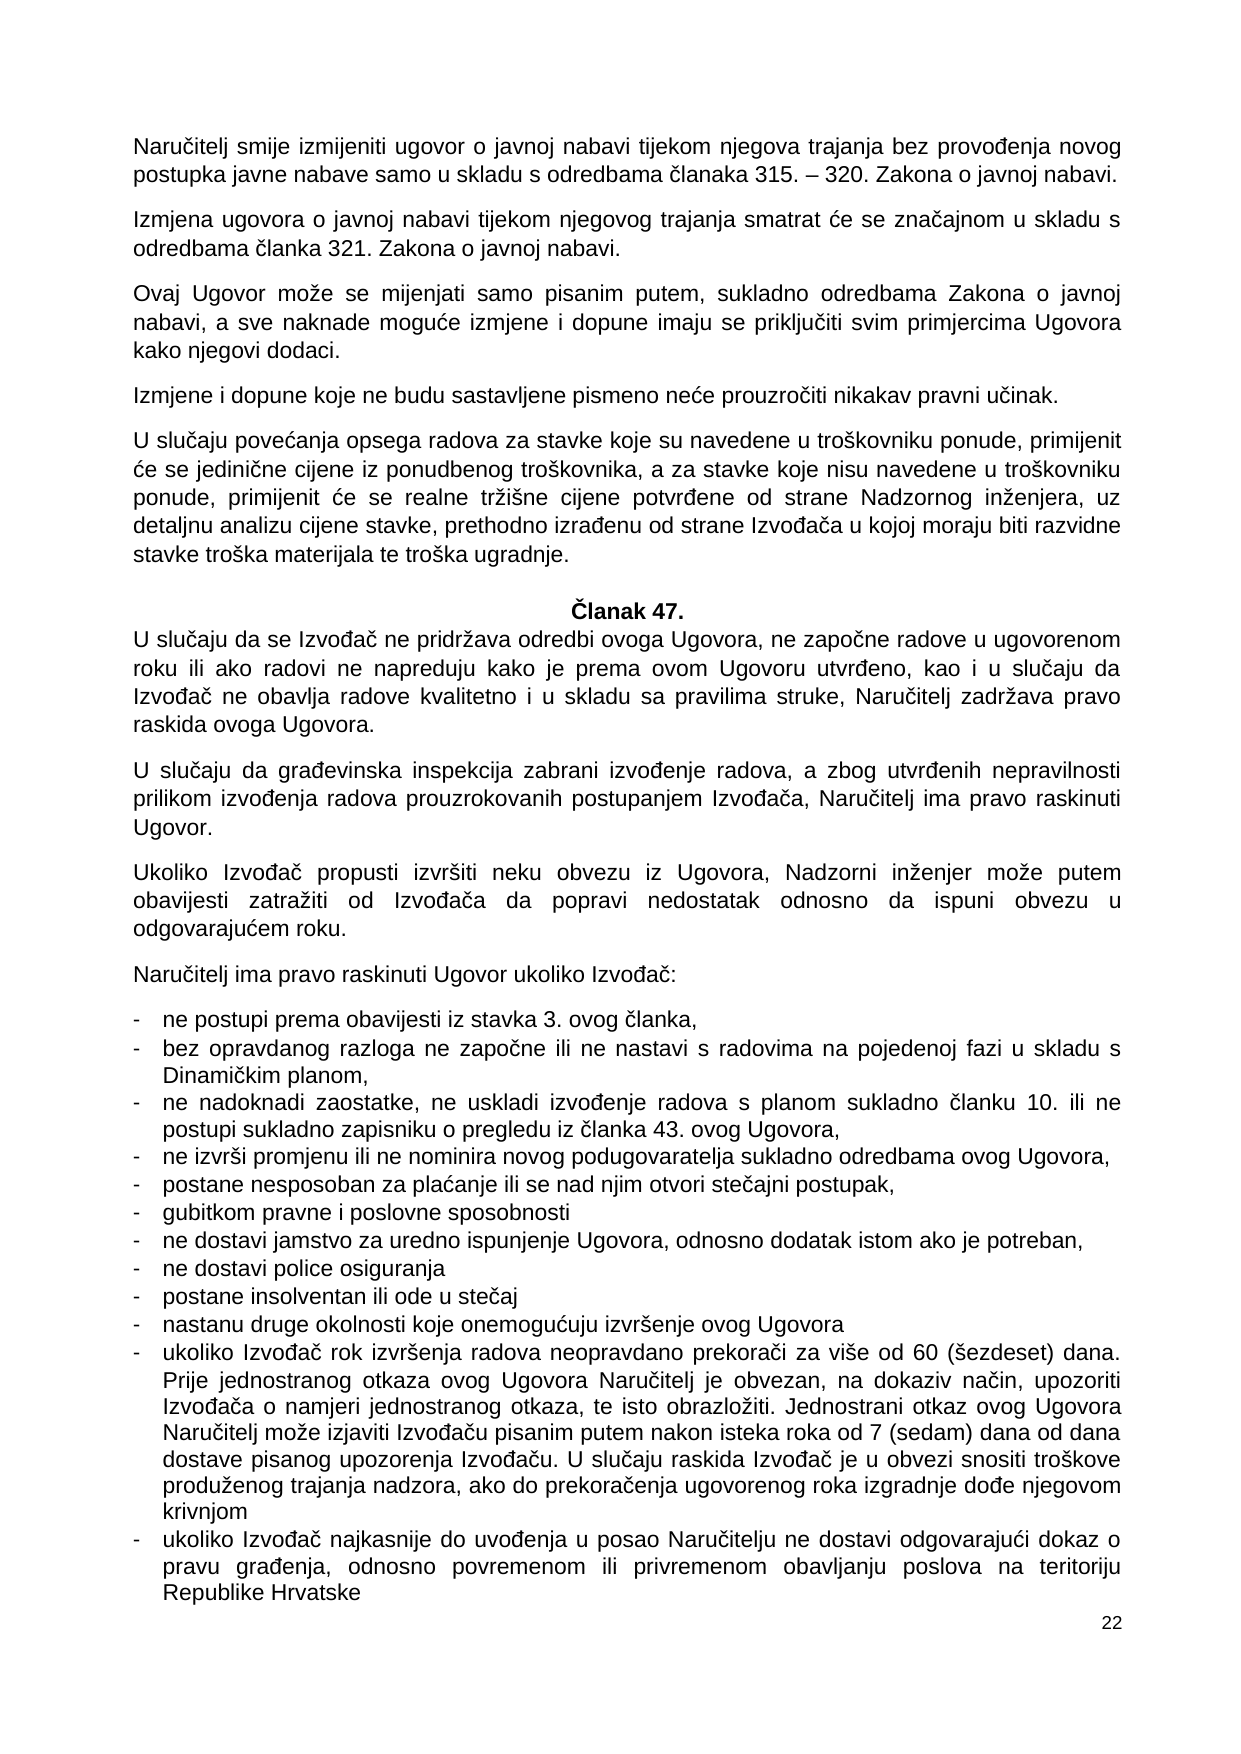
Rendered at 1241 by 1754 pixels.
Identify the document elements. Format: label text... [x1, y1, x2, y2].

text U slučaju da građevinska inspekcija zabrani izvođenje radova, a zbog utvrđenih nepravilnosti prilikom izvođenja radova prouzrokovanih postupanjem Izvođača, Naručitelj ima pravo raskinuti Ugovor. [133, 757, 1122, 840]
list bez opravdanog razloga ne započne ili ne nastavi s radovima na pojedenoj fazi u skladu s Dinamičkim planom, [133, 1034, 1122, 1088]
list ukoliko Izvođač najkasnije do uvođenja u posao Naručitelju ne dostavi odgovarajući dokaz o pravu građenja, odnosno povremenom ili privremenom obavljanju poslova na teritoriju Republike Hrvatske [133, 1525, 1122, 1605]
text Ovaj Ugovor može se mijenjati samo pisanim putem, sukladno odredbama Zakona o javnoj nabavi, a sve naknade moguće izmjene i dopune imaju se priključiti svim primjercima Ugovora kako njegovi dodaci. [133, 280, 1122, 363]
list ne izvrši promjenu ili ne nominira novog podugovaratelja sukladno odredbama ovog Ugovora, [133, 1142, 1122, 1170]
text Izmjena ugovora o javnoj nabavi tijekom njegovog trajanja smatrat će se značajnom u skladu s odredbama članka 321. Zakona o javnoj nabavi. [133, 206, 1122, 261]
text U slučaju da se Izvođač ne pridržava odredbi ovoga Ugovora, ne započne radove u ugovorenom roku ili ako radovi ne napreduju kako je prema ovom Ugovoru utvrđeno, kao i u slučaju da Izvođač ne obavlja radove kvalitetno i u skladu sa pravilima struke, Naručitelj zadržava pravo raskida ovoga Ugovora. [133, 626, 1122, 738]
text Članak 47. [133, 598, 1122, 624]
list ne dostavi police osiguranja [133, 1254, 1122, 1282]
list ukoliko Izvođač rok izvršenja radova neopravdano prekorači za više od 60 (šezdeset) dana. Prije jednostranog otkaza ovog Ugovora Naručitelj je obvezan, na dokaziv način, upozoriti Izvođača o namjeri jednostranog otkaza, te isto obrazložiti. Jednostrani otkaz ovog Ugovora Naručitelj može izjaviti Izvođaču pisanim putem nakon isteka roka od 7 (sedam) dana od dana dostave pisanog upozorenja Izvođaču. U slučaju raskida Izvođač je u obvezi snositi troškove produženog trajanja nadzora, ako do prekoračenja ugovorenog roka izgradnje dođe njegovom krivnjom [133, 1338, 1122, 1525]
list postane nesposoban za plaćanje ili se nad njim otvori stečajni postupak, [133, 1170, 1122, 1198]
text Izmjene i dopune koje ne budu sastavljene pismeno neće prouzročiti nikakav pravni učinak. [133, 382, 1122, 408]
text Naručitelj ima pravo raskinuti Ugovor ukoliko Izvođač: [133, 961, 1122, 987]
list nastanu druge okolnosti koje onemogućuju izvršenje ovog Ugovora [133, 1311, 1122, 1338]
list ne nadoknadi zaostatke, ne uskladi izvođenje radova s planom sukladno članku 10. ili ne postupi sukladno zapisniku o pregledu iz članka 43. ovog Ugovora, [133, 1088, 1122, 1142]
list ne postupi prema obavijesti iz stavka 3. ovog članka, [133, 1006, 1122, 1034]
list gubitkom pravne i poslovne sposobnosti [133, 1198, 1122, 1226]
text U slučaju povećanja opsega radova za stavke koje su navedene u troškovniku ponude, primijenit će se jedinične cijene iz ponudbenog troškovnika, a za stavke koje nisu navedene u troškovniku ponude, primijenit će se realne tržišne cijene potvrđene od strane Nadzornog inženjera, uz detaljnu analizu cijene stavke, prethodno izrađenu od strane Izvođača u kojoj moraju biti razvidne stavke troška materijala te troška ugradnje. [133, 427, 1122, 567]
text Ukoliko Izvođač propusti izvršiti neku obvezu iz Ugovora, Nadzorni inženjer može putem obavijesti zatražiti od Izvođača da popravi nedostatak odnosno da ispuni obvezu u odgovarajućem roku. [133, 858, 1122, 942]
list postane insolventan ili ode u stečaj [133, 1282, 1122, 1311]
text Naručitelj smije izmijeniti ugovor o javnoj nabavi tijekom njegova trajanja bez provođenja novog postupka javne nabave samo u skladu s odredbama članaka 315. – 320. Zakona o javnoj nabavi. [133, 133, 1122, 188]
list ne dostavi jamstvo za uredno ispunjenje Ugovora, odnosno dodatak istom ako je potreban, [133, 1226, 1122, 1254]
